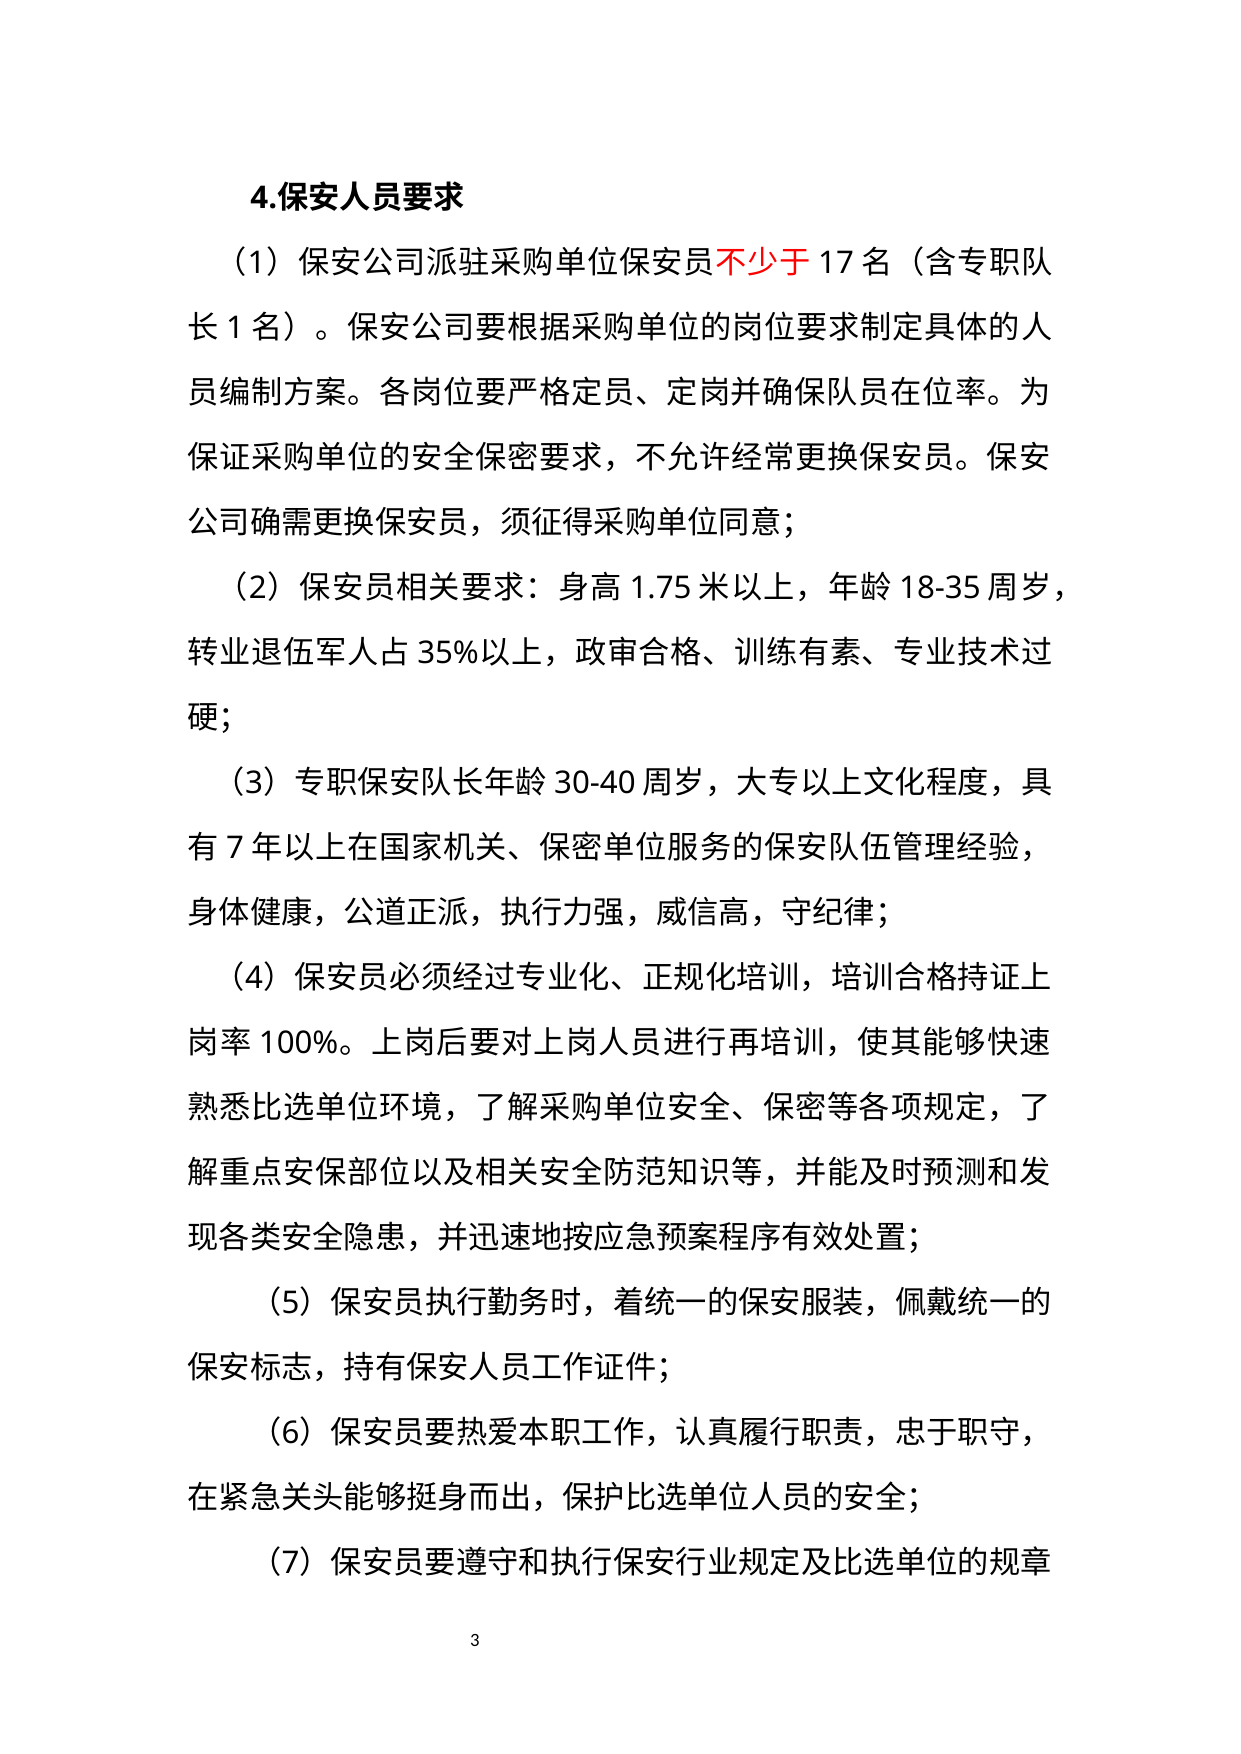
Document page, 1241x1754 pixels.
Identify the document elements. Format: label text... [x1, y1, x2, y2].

text （1）保安公司派驻采购单位保安员不少于17名（含专职队长1名）。保安公司要根据采购单位的岗位要求制定具体的人员编制方案。各岗位要严格定员、定岗并确保队员在位率。为保证采购单位的安全保密要求，不允许经常更换保安员。保安公司确需更换保安员，须征得采购单位同意； [187, 227, 1053, 552]
text （6）保安员要热爱本职工作，认真履行职责，忠于职守，在紧急关头能够挺身而出，保护比选单位人员的安全； [187, 1397, 1053, 1527]
text （4）保安员必须经过专业化、正规化培训，培训合格持证上岗率100%。上岗后要对上岗人员进行再培训，使其能够快速熟悉比选单位环境，了解采购单位安全、保密等各项规定，了解重点安保部位以及相关安全防范知识等，并能及时预测和发现各类安全隐患，并迅速地按应急预案程序有效处置； [187, 942, 1053, 1267]
text 4.保安人员要求 [187, 162, 1053, 227]
text （2）保安员相关要求：身高1.75米以上，年龄18-35周岁，转业退伍军人占35%以上，政审合格、训练有素、专业技术过硬； [187, 552, 1053, 747]
text （3）专职保安队长年龄30-40周岁，大专以上文化程度，具有7年以上在国家机关、保密单位服务的保安队伍管理经验，身体健康，公道正派，执行力强，威信高，守纪律； [187, 747, 1053, 942]
text （5）保安员执行勤务时，着统一的保安服装，佩戴统一的保安标志，持有保安人员工作证件； [187, 1267, 1053, 1397]
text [187, 1527, 1053, 1592]
